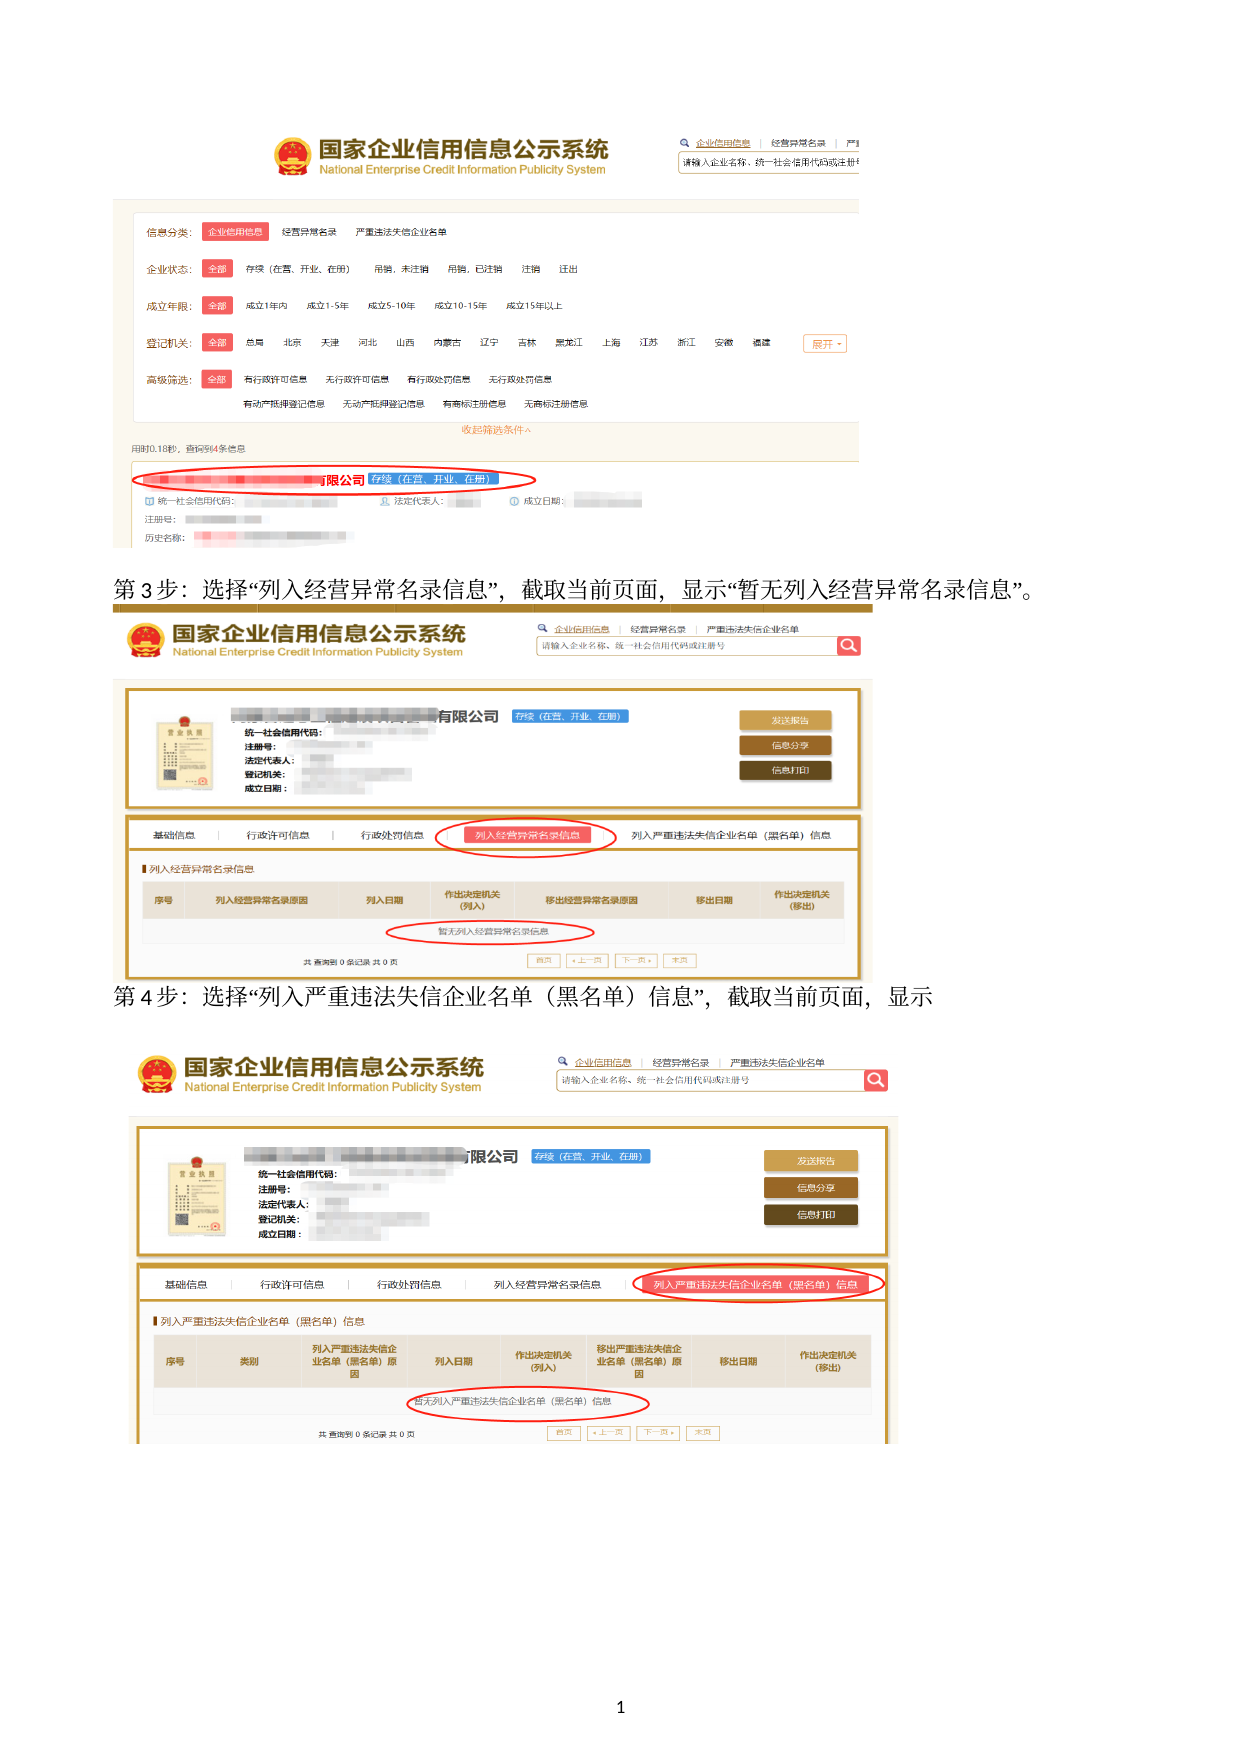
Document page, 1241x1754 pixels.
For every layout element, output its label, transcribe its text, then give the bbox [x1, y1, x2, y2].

picture [112, 132, 859, 548]
text 第4步：选择“列入严重违法失信企业名单（黑名单）信息”，截取当前页面，显示 [113, 983, 1128, 1011]
picture [128, 1053, 899, 1444]
picture [112, 604, 873, 983]
